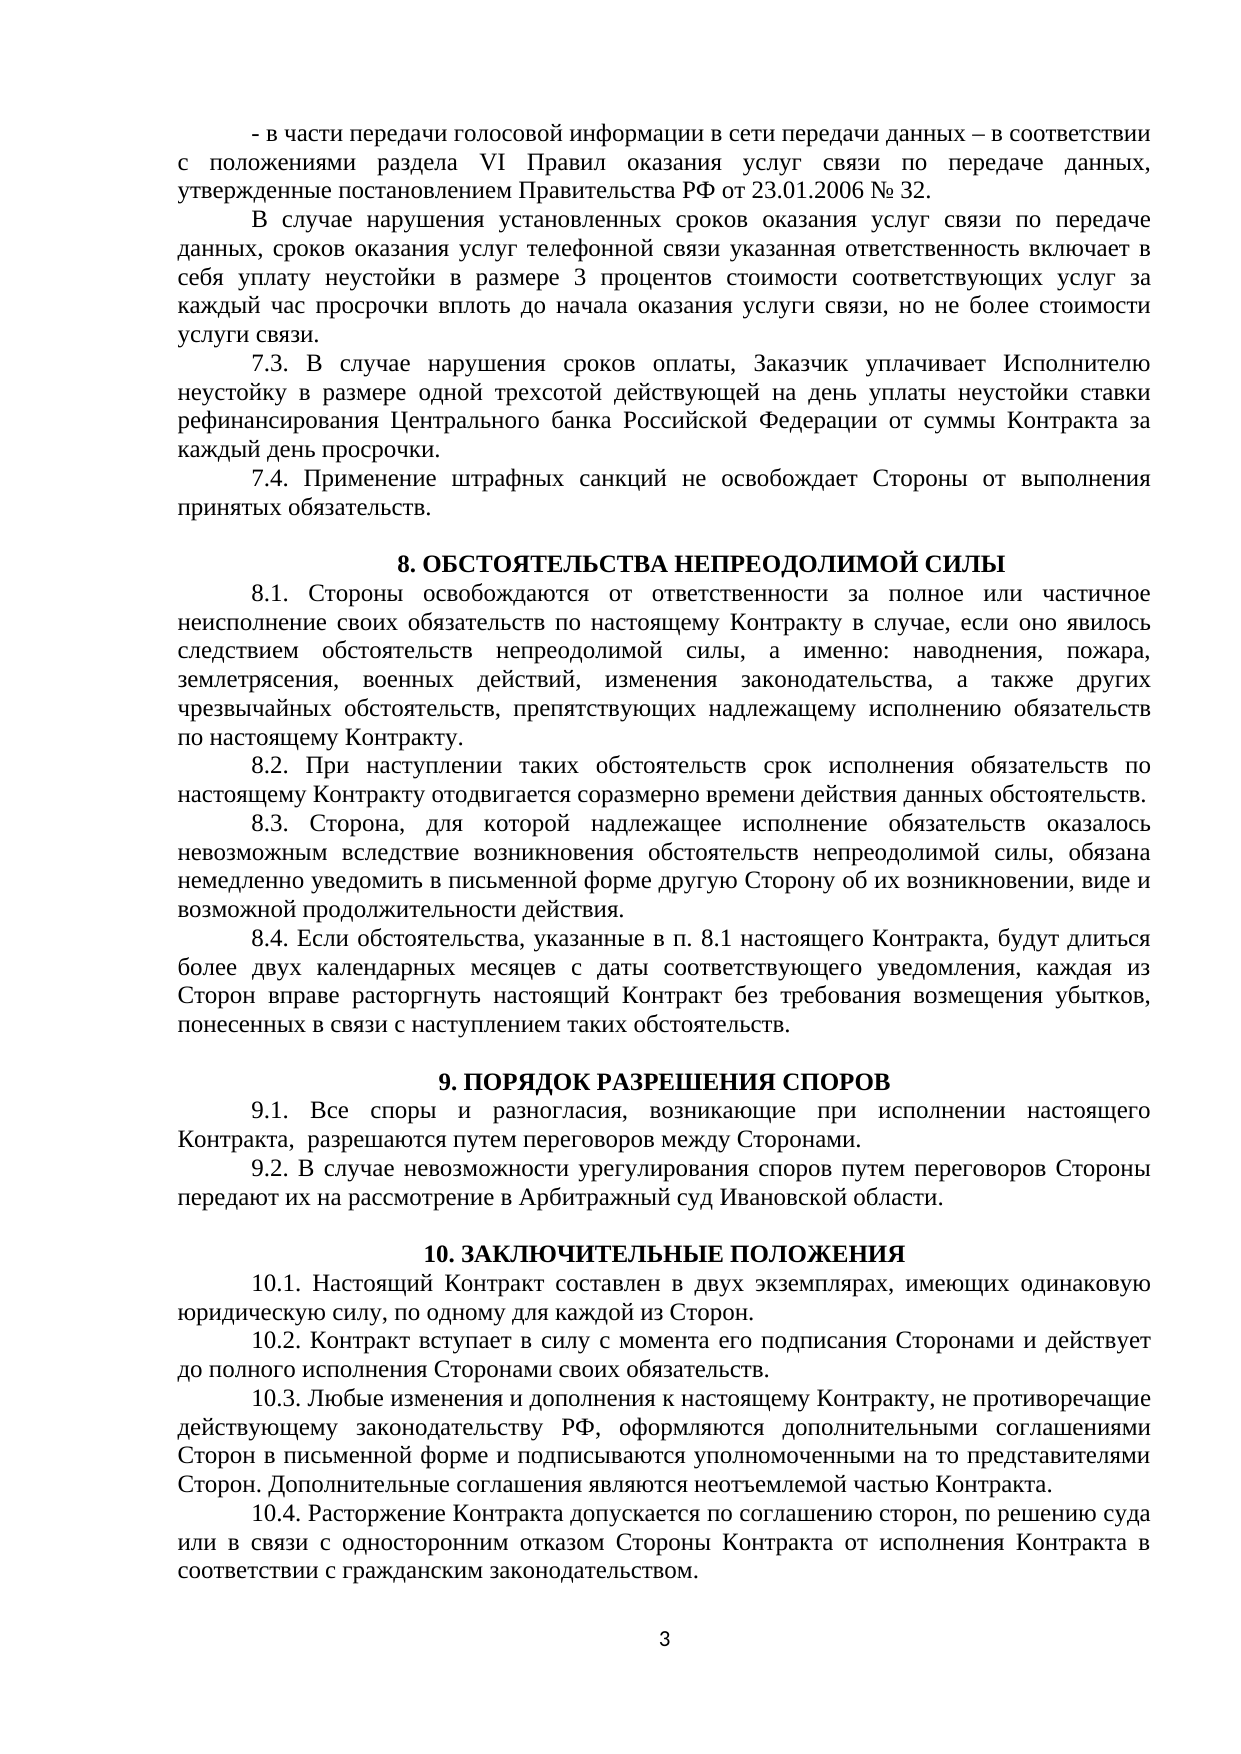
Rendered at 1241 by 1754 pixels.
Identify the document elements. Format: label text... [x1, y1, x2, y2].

text 10.2. Контракт вступает в силу с момента его подписания Сторонами и действует до полного исполнения Сторонами своих обязательств. [177, 1326, 1152, 1383]
text 8.4. Если обстоятельства, указанные в п. 8.1 настоящего Контракта, будут длиться более двух календарных месяцев с даты соответствующего уведомления, каждая из Сторон вправе расторгнуть настоящий Контракт без требования возмещения убытков, понесенных в связи с наступлением таких обстоятельств. [177, 923, 1152, 1038]
text 10.3. Любые изменения и дополнения к настоящему Контракту, не противоречащие действующему законодательству РФ, оформляются дополнительными соглашениями Сторон в письменной форме и подписываются уполномоченными на то представителями Сторон. Дополнительные соглашения являются неотъемлемой частью Контракта. [177, 1383, 1152, 1498]
text 10. ЗАКЛЮЧИТЕЛЬНЫЕ ПОЛОЖЕНИЯ [177, 1239, 1152, 1268]
text 9. ПОРЯДОК РАЗРЕШЕНИЯ СПОРОВ [177, 1067, 1152, 1096]
text 8.1. Стороны освобождаются от ответственности за полное или частичное неисполнение своих обязательств по настоящему Контракту в случае, если оно явилось следствием обстоятельств непреодолимой силы, а именно: наводнения, пожара, землетрясения, военных действий, изменения законодательства, а также других чрезвычайных обстоятельств, препятствующих надлежащему исполнению обязательств по настоящему Контракту. [177, 578, 1152, 751]
text 9.1. Все споры и разногласия, возникающие при исполнении настоящего Контракта, разрешаются путем переговоров между Сторонами. [177, 1096, 1152, 1153]
text 10.4. Расторжение Контракта допускается по соглашению сторон, по решению суда или в связи с односторонним отказом Стороны Контракта от исполнения Контракта в соответствии с гражданским законодательством. [177, 1498, 1152, 1584]
text 8.2. При наступлении таких обстоятельств срок исполнения обязательств по настоящему Контракту отодвигается соразмерно времени действия данных обстоятельств. [177, 751, 1152, 808]
text 7.4. Применение штрафных санкций не освобождает Стороны от выполнения принятых обязательств. [177, 463, 1152, 521]
text В случае нарушения установленных сроков оказания услуг связи по передаче данных, сроков оказания услуг телефонной связи указанная ответственность включает в себя уплату неустойки в размере 3 процентов стоимости соответствующих услуг за каждый час просрочки вплоть до начала оказания услуги связи, но не более стоимости услуги связи. [177, 204, 1152, 348]
text 10.1. Настоящий Контракт составлен в двух экземплярах, имеющих одинаковую юридическую силу, по одному для каждой из Сторон. [177, 1268, 1152, 1326]
text - в части передачи голосовой информации в сети передачи данных – в соответствии с положениями раздела VI Правил оказания услуг связи по передаче данных, утвержденные постановлением Правительства РФ от 23.01.2006 № 32. [177, 118, 1152, 204]
text 7.3. В случае нарушения сроков оплаты, Заказчик уплачивает Исполнителю неустойку в размере одной трехсотой действующей на день уплаты неустойки ставки рефинансирования Центрального банка Российской Федерации от суммы Контракта за каждый день просрочки. [177, 348, 1152, 463]
text 9.2. В случае невозможности урегулирования споров путем переговоров Стороны передают их на рассмотрение в Арбитражный суд Ивановской области. [177, 1153, 1152, 1211]
text 8. ОБСТОЯТЕЛЬСТВА НЕПРЕОДОЛИМОЙ СИЛЫ [177, 549, 1152, 578]
text 8.3. Сторона, для которой надлежащее исполнение обязательств оказалось невозможным вследствие возникновения обстоятельств непреодолимой силы, обязана немедленно уведомить в письменной форме другую Сторону об их возникновении, виде и возможной продолжительности действия. [177, 808, 1152, 923]
